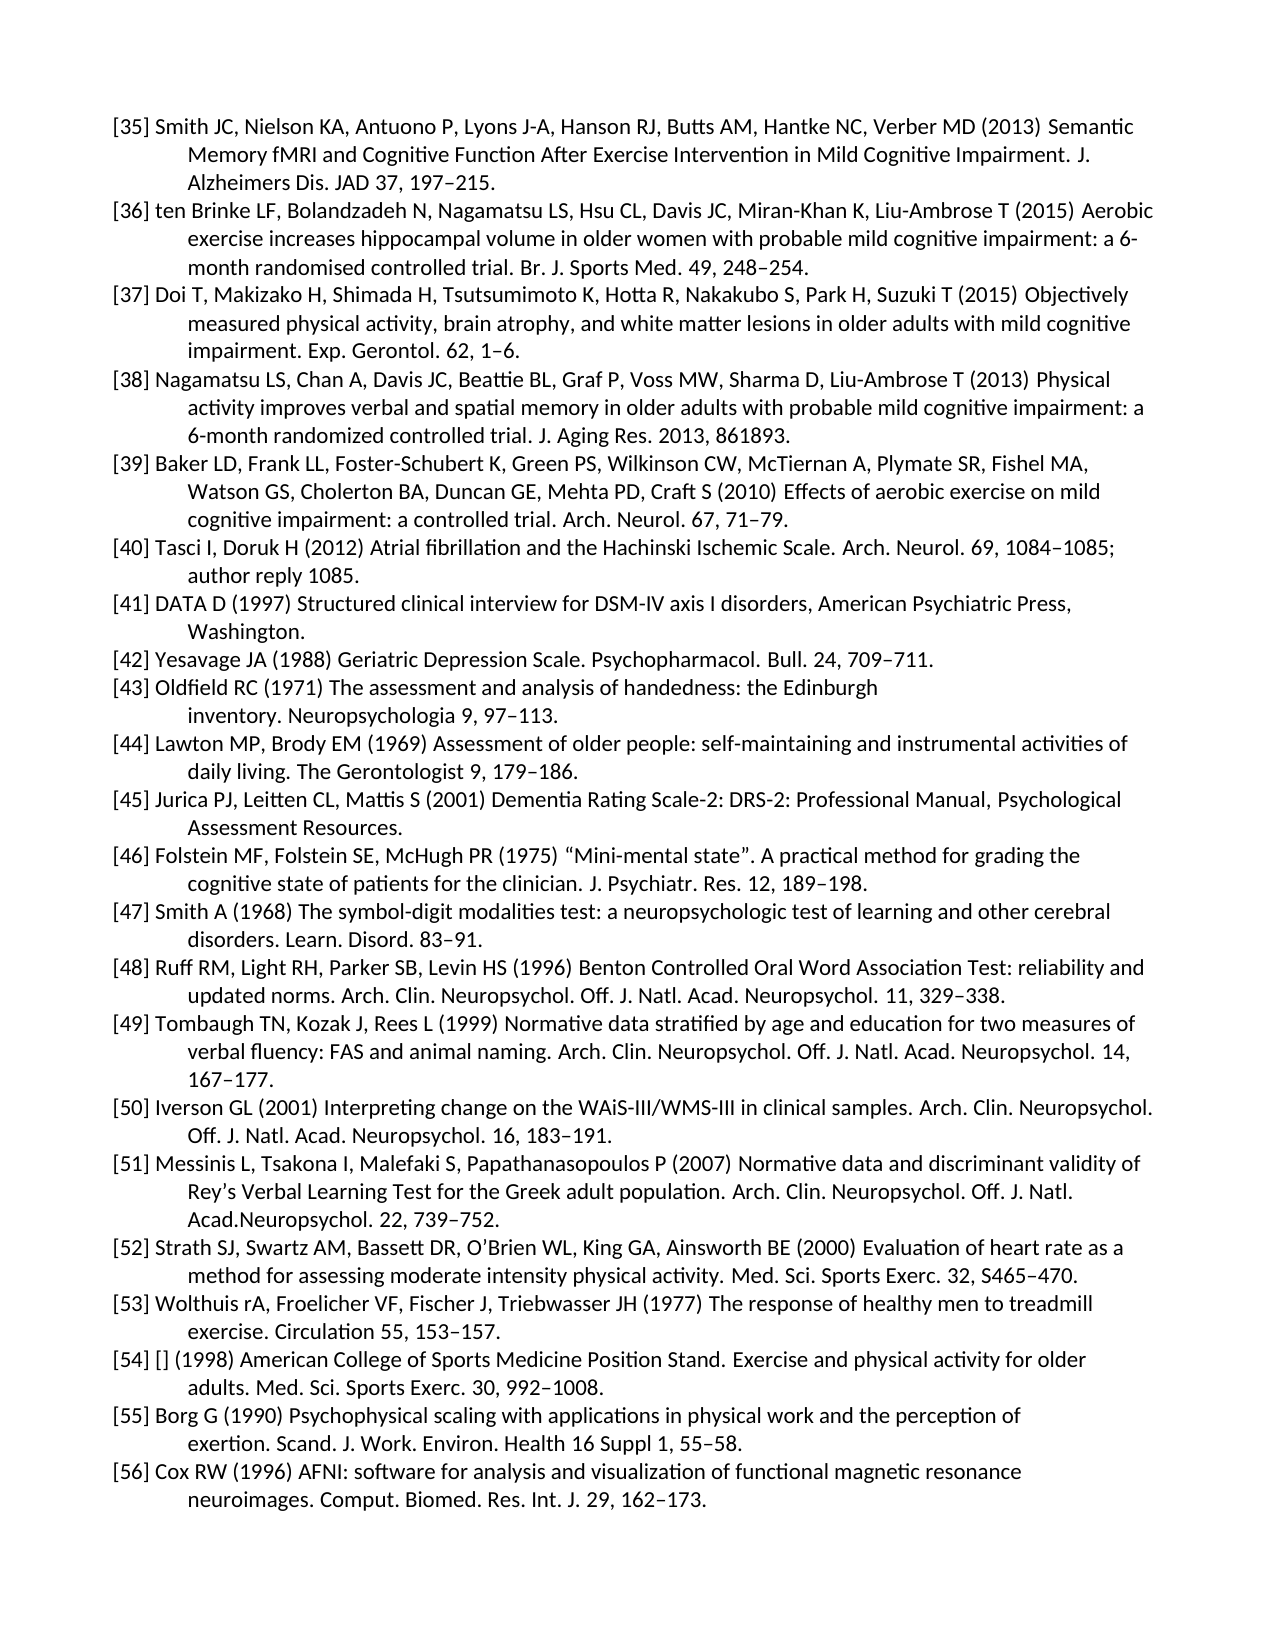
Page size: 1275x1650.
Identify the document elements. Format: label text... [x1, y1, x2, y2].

text [38] Nagamatsu LS, Chan A, Davis JC, Beattie BL, Graf P, Voss MW, Sharma D, Liu-Ambrose T (2013) Physical activity improves verbal and spatial memory in older adults with probable mild cognitive impairment: a 6-month randomized controlled trial. J. Aging Res. 2013, 861893. [112, 365, 1162, 449]
text [53] Wolthuis rA, Froelicher VF, Fischer J, Triebwasser JH (1977) The response of healthy men to treadmill exercise. Circulation 55, 153–157. [112, 1289, 1162, 1345]
text [52] Strath SJ, Swartz AM, Bassett DR, O’Brien WL, King GA, Ainsworth BE (2000) Evaluation of heart rate as a method for assessing moderate intensity physical activity. Med. Sci. Sports Exerc. 32, S465–470. [112, 1233, 1162, 1289]
text [55] Borg G (1990) Psychophysical scaling with applications in physical work and the perception of exertion. Scand. J. Work. Environ. Health 16 Suppl 1, 55–58. [112, 1401, 1162, 1457]
text [40] Tasci I, Doruk H (2012) Atrial fibrillation and the Hachinski Ischemic Scale. Arch. Neurol. 69, 1084–1085; author reply 1085. [112, 533, 1162, 589]
text [56] Cox RW (1996) AFNI: software for analysis and visualization of functional magnetic resonance neuroimages. Comput. Biomed. Res. Int. J. 29, 162–173. [112, 1457, 1162, 1513]
text [51] Messinis L, Tsakona I, Malefaki S, Papathanasopoulos P (2007) Normative data and discriminant validity of Rey’s Verbal Learning Test for the Greek adult population. Arch. Clin. Neuropsychol. Off. J. Natl. Acad.Neuropsychol. 22, 739–752. [112, 1149, 1162, 1233]
text [46] Folstein MF, Folstein SE, McHugh PR (1975) “Mini-mental state”. A practical method for grading the cognitive state of patients for the clinician. J. Psychiatr. Res. 12, 189–198. [112, 841, 1162, 897]
text [41] DATA D (1997) Structured clinical interview for DSM-IV axis I disorders, American Psychiatric Press, Washington. [112, 589, 1162, 645]
text [37] Doi T, Makizako H, Shimada H, Tsutsumimoto K, Hotta R, Nakakubo S, Park H, Suzuki T (2015) Objectively measured physical activity, brain atrophy, and white matter lesions in older adults with mild cognitive impairment. Exp. Gerontol. 62, 1–6. [112, 281, 1162, 365]
text [42] Yesavage JA (1988) Geriatric Depression Scale. Psychopharmacol. Bull. 24, 709–711. [112, 645, 1162, 673]
text [39] Baker LD, Frank LL, Foster-Schubert K, Green PS, Wilkinson CW, McTiernan A, Plymate SR, Fishel MA, Watson GS, Cholerton BA, Duncan GE, Mehta PD, Craft S (2010) Effects of aerobic exercise on mild cognitive impairment: a controlled trial. Arch. Neurol. 67, 71–79. [112, 449, 1162, 533]
text [48] Ruff RM, Light RH, Parker SB, Levin HS (1996) Benton Controlled Oral Word Association Test: reliability and updated norms. Arch. Clin. Neuropsychol. Off. J. Natl. Acad. Neuropsychol. 11, 329–338. [112, 953, 1162, 1009]
text [54] [] (1998) American College of Sports Medicine Position Stand. Exercise and physical activity for older adults. Med. Sci. Sports Exerc. 30, 992–1008. [112, 1345, 1162, 1401]
text [36] ten Brinke LF, Bolandzadeh N, Nagamatsu LS, Hsu CL, Davis JC, Miran-Khan K, Liu-Ambrose T (2015) Aerobic exercise increases hippocampal volume in older women with probable mild cognitive impairment: a 6-month randomised controlled trial. Br. J. Sports Med. 49, 248–254. [112, 197, 1162, 281]
text [47] Smith A (1968) The symbol-digit modalities test: a neuropsychologic test of learning and other cerebral disorders. Learn. Disord. 83–91. [112, 897, 1162, 953]
text [44] Lawton MP, Brody EM (1969) Assessment of older people: self-maintaining and instrumental activities of daily living. The Gerontologist 9, 179–186. [112, 729, 1162, 785]
text [45] Jurica PJ, Leitten CL, Mattis S (2001) Dementia Rating Scale-2: DRS-2: Professional Manual, Psychological Assessment Resources. [112, 785, 1162, 841]
text [50] Iverson GL (2001) Interpreting change on the WAiS-III/WMS-III in clinical samples. Arch. Clin. Neuropsychol. Off. J. Natl. Acad. Neuropsychol. 16, 183–191. [112, 1093, 1162, 1149]
text [35] Smith JC, Nielson KA, Antuono P, Lyons J-A, Hanson RJ, Butts AM, Hantke NC, Verber MD (2013) Semantic Memory fMRI and Cognitive Function After Exercise Intervention in Mild Cognitive Impairment. J. Alzheimers Dis. JAD 37, 197–215. [112, 112, 1162, 197]
text [43] Oldfield RC (1971) The assessment and analysis of handedness: the Edinburgh inventory. Neuropsychologia 9, 97–113. [112, 673, 1162, 729]
text [49] Tombaugh TN, Kozak J, Rees L (1999) Normative data stratified by age and education for two measures of verbal fluency: FAS and animal naming. Arch. Clin. Neuropsychol. Off. J. Natl. Acad. Neuropsychol. 14, 167–177. [112, 1009, 1162, 1093]
